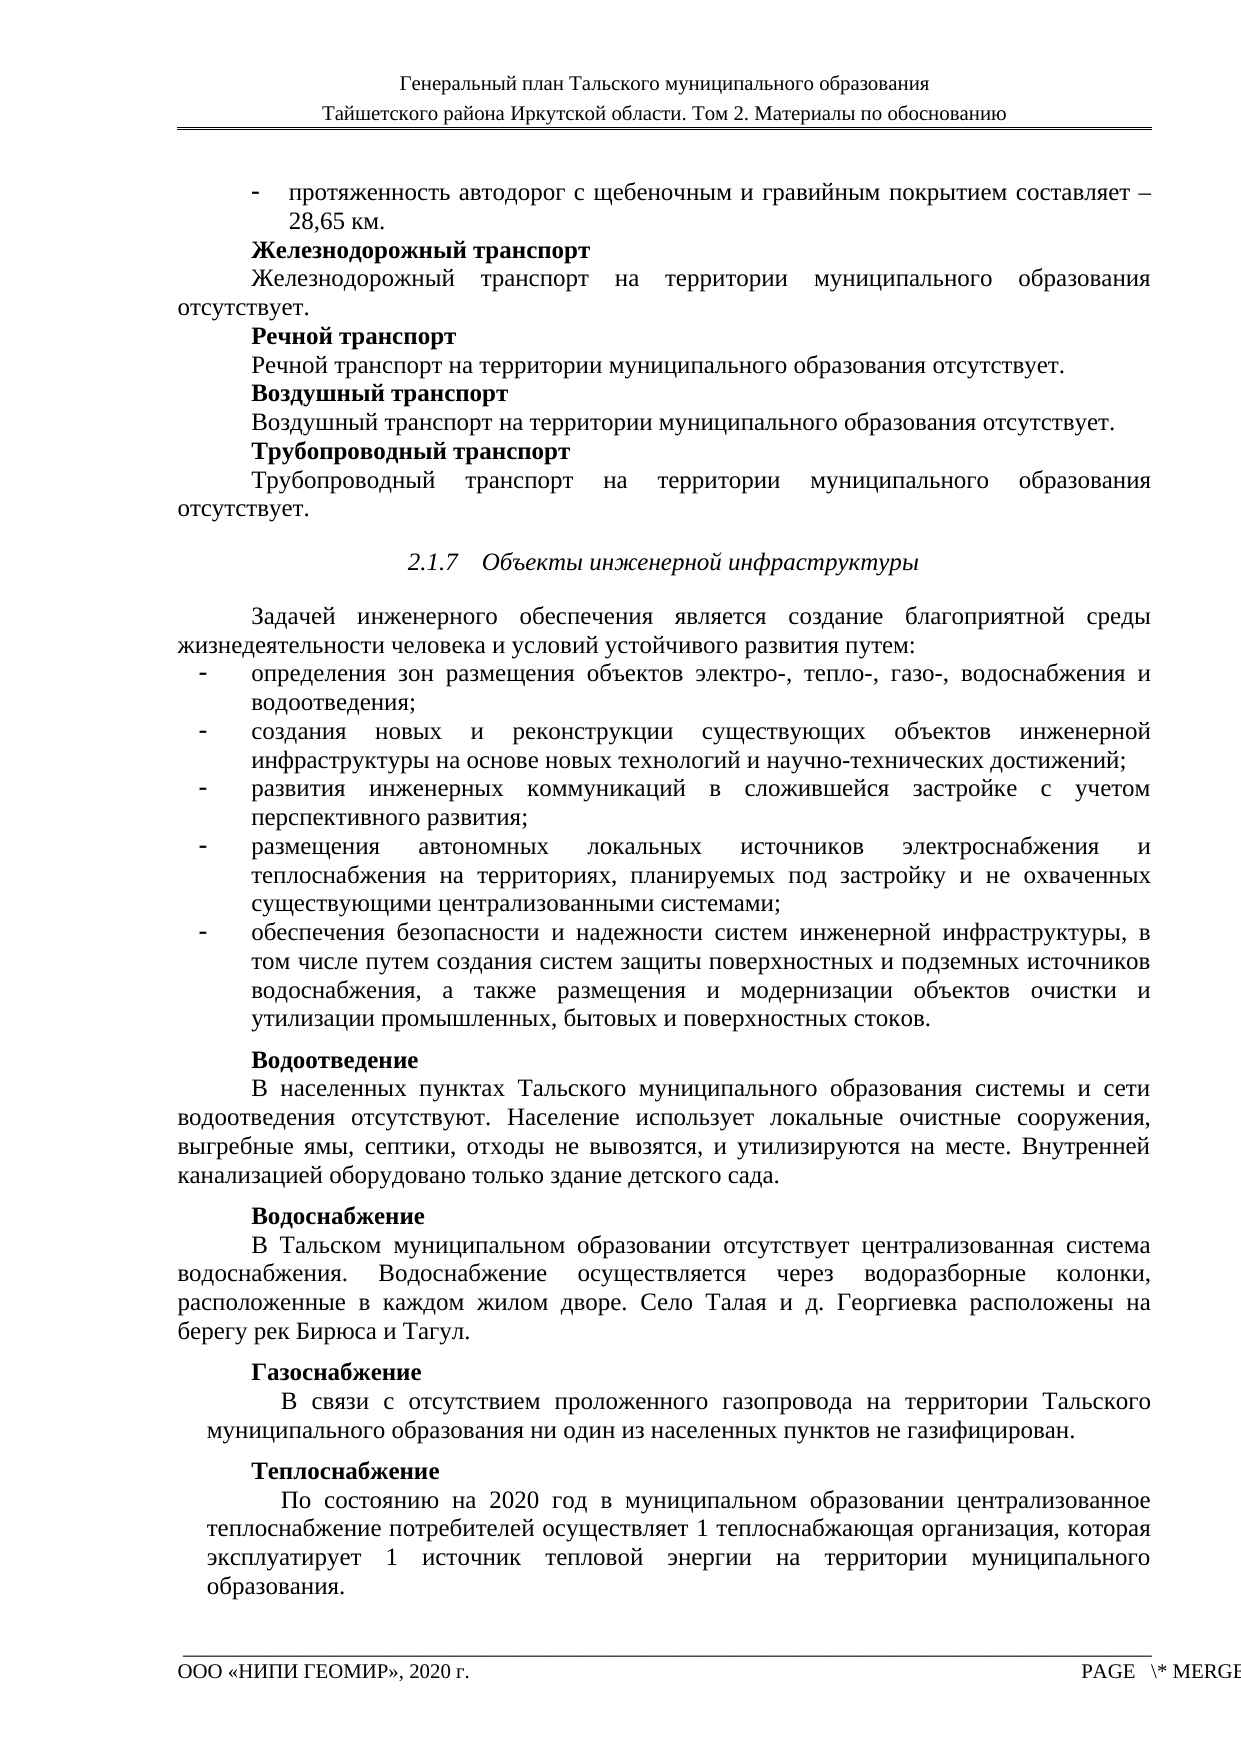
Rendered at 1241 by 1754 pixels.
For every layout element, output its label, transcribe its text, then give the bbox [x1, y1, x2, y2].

list создания новых и реконструкции существующих объектов инженерной инфраструктуры на основе новых технологий и научно-технических достижений; [198, 716, 1152, 773]
list обеспечения безопасности и надежности систем инженерной инфраструктуры, в том числе путем создания систем защиты поверхностных и подземных источников водоснабжения, а также размещения и модернизации объектов очистки и утилизации промышленных, бытовых и поверхностных стоков. [198, 917, 1152, 1032]
text Железнодорожный транспорт на территории муниципального образования отсутствует. [177, 263, 1152, 321]
text В связи с отсутствием проложенного газопровода на территории Тальского муниципального образования ни один из населенных пунктов не газифицирован. [207, 1386, 1152, 1443]
text Трубопроводный транспорт [251, 436, 1152, 465]
text Речной транспорт [177, 321, 1152, 350]
text Речной транспорт на территории муниципального образования отсутствует. [177, 350, 1152, 378]
text По состоянию на 2020 год в муниципальном образовании централизованное теплоснабжение потребителей осуществляет 1 теплоснабжающая организация, которая эксплуатирует 1 источник тепловой энергии на территории муниципального образования. [207, 1485, 1152, 1600]
text Задачей инженерного обеспечения является создание благоприятной среды жизнедеятельности человека и условий устойчивого развития путем: [177, 601, 1152, 658]
list определения зон размещения объектов электро-, тепло-, газо-, водоснабжения и водоотведения; [198, 658, 1152, 716]
text В Тальском муниципальном образовании отсутствует централизованная система водоснабжения. Водоснабжение осуществляется через водоразборные колонки, расположенные в каждом жилом дворе. Село Талая и д. Георгиевка расположены на берегу рек Бирюса и Тагул. [177, 1230, 1152, 1345]
text Газоснабжение [177, 1357, 1152, 1386]
text Водоснабжение [177, 1201, 1152, 1230]
list протяженность автодорог с щебеночным и гравийным покрытием составляет – 28,65 км. [251, 177, 1152, 235]
list размещения автономных локальных источников электроснабжения и теплоснабжения на территориях, планируемых под застройку и не охваченных существующими централизованными системами; [198, 831, 1152, 917]
text В населенных пунктах Тальского муниципального образования системы и сети водоотведения отсутствуют. Население использует локальные очистные сооружения, выгребные ямы, септики, отходы не вывозятся, и утилизируются на месте. Внутренней канализацией оборудовано только здание детского сада. [177, 1073, 1152, 1188]
subtitle Объекты инженерной инфраструктуры [177, 547, 1152, 576]
list развития инженерных коммуникаций в сложившейся застройке с учетом перспективного развития; [198, 773, 1152, 831]
text Железнодорожный транспорт [177, 235, 1152, 263]
text Воздушный транспорт [177, 378, 1152, 407]
text Водоотведение [177, 1045, 1152, 1073]
text Воздушный транспорт на территории муниципального образования отсутствует. [177, 407, 1152, 436]
text Теплоснабжение [177, 1456, 1152, 1485]
text Трубопроводный транспорт на территории муниципального образования отсутствует. [177, 465, 1152, 522]
